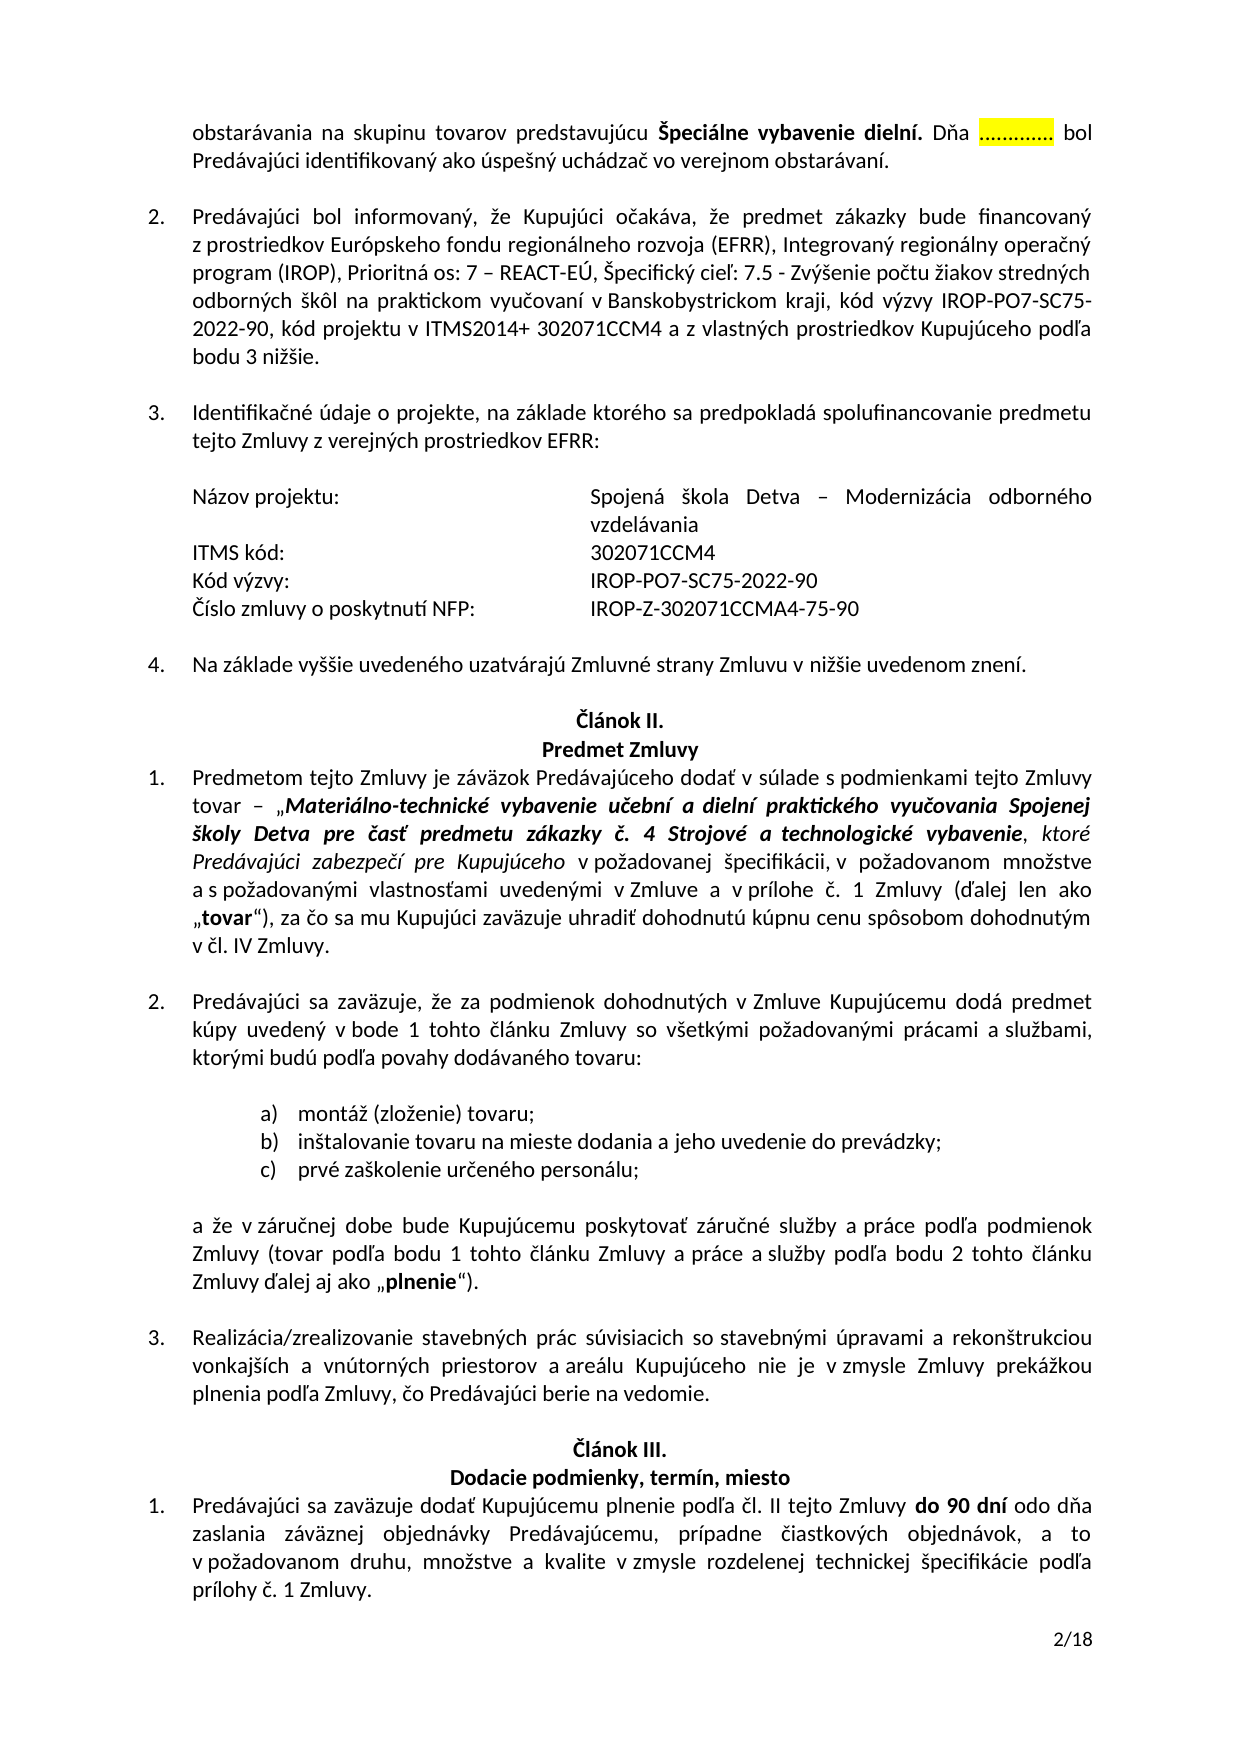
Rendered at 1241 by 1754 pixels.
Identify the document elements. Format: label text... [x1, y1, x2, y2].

text Predmet Zmluvy [148, 735, 1093, 763]
list Číslo zmluvy o poskytnutí NFP: IROP-Z-302071CCMA4-75-90 [192, 594, 1093, 623]
list montáž (zloženie) tovaru; [260, 1099, 1093, 1127]
list Predávajúci sa zaväzuje, že za podmienok dohodnutých v Zmluve Kupujúcemu dodá predmet kúpy uvedený v bode 1 tohto článku Zmluvy so všetkými požadovanými prácami a službami, ktorými budú podľa povahy dodávaného tovaru: [148, 987, 1093, 1071]
list Na základe vyššie uvedeného uzatvárajú Zmluvné strany Zmluvu v nižšie uvedenom znení. [148, 651, 1093, 679]
text Dodacie podmienky, termín, miesto [148, 1463, 1093, 1491]
text Článok II. [148, 707, 1093, 735]
text a že v záručnej dobe bude Kupujúcemu poskytovať záručné služby a práce podľa podmienok Zmluvy (tovar podľa bodu 1 tohto článku Zmluvy a práce a služby podľa bodu 2 tohto článku Zmluvy ďalej aj ako „plnenie“). [192, 1211, 1093, 1295]
list Predávajúci bol informovaný, že Kupujúci očakáva, že predmet zákazky bude financovaný z prostriedkov Európskeho fondu regionálneho rozvoja (EFRR), Integrovaný regionálny operačný program (IROP), Prioritná os: 7 – REACT-EÚ, Špecifický cieľ: 7.5 - Zvýšenie počtu žiakov stredných odborných škôl na praktickom vyučovaní v Banskobystrickom kraji, kód výzvy IROP-PO7-SC75-2022-90, kód projektu v ITMS2014+ 302071CCM4 a z vlastných prostriedkov Kupujúceho podľa bodu 3 nižšie. [148, 202, 1093, 370]
list Identifikačné údaje o projekte, na základe ktorého sa predpokladá spolufinancovanie predmetu tejto Zmluvy z verejných prostriedkov EFRR: [148, 398, 1093, 454]
list ITMS kód: 302071CCM4 [192, 538, 1093, 567]
list Názov projektu: Spojená škola Detva – Modernizácia odborného vzdelávania [192, 482, 1093, 538]
list inštalovanie tovaru na mieste dodania a jeho uvedenie do prevádzky; [260, 1127, 1093, 1155]
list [148, 118, 1093, 174]
list Predávajúci sa zaväzuje dodať Kupujúcemu plnenie podľa čl. II tejto Zmluvy do 90 dní odo dňa zaslania záväznej objednávky Predávajúcemu, prípadne čiastkových objednávok, a to v požadovanom druhu, množstve a kvalite v zmysle rozdelenej technickej špecifikácie podľa prílohy č. 1 Zmluvy. [148, 1491, 1093, 1603]
list Kód výzvy: IROP-PO7-SC75-2022-90 [192, 567, 1093, 594]
list prvé zaškolenie určeného personálu; [260, 1155, 1093, 1183]
text Článok III. [148, 1435, 1093, 1463]
list Realizácia/zrealizovanie stavebných prác súvisiacich so stavebnými úpravami a rekonštrukciou vonkajších a vnútorných priestorov a areálu Kupujúceho nie je v zmysle Zmluvy prekážkou plnenia podľa Zmluvy, čo Predávajúci berie na vedomie. [148, 1323, 1093, 1407]
list Predmetom tejto Zmluvy je záväzok Predávajúceho dodať v súlade s podmienkami tejto Zmluvy tovar – „Materiálno-technické vybavenie učební a dielní praktického vyučovania Spojenej školy Detva pre časť predmetu zákazky č. 4 Strojové a technologické vybavenie, ktoré Predávajúci zabezpečí pre Kupujúceho v požadovanej špecifikácii, v požadovanom množstve a s požadovanými vlastnosťami uvedenými v Zmluve a v prílohe č. 1 Zmluvy (ďalej len ako „tovar“), za čo sa mu Kupujúci zaväzuje uhradiť dohodnutú kúpnu cenu spôsobom dohodnutým v čl. IV Zmluvy. [148, 763, 1093, 959]
